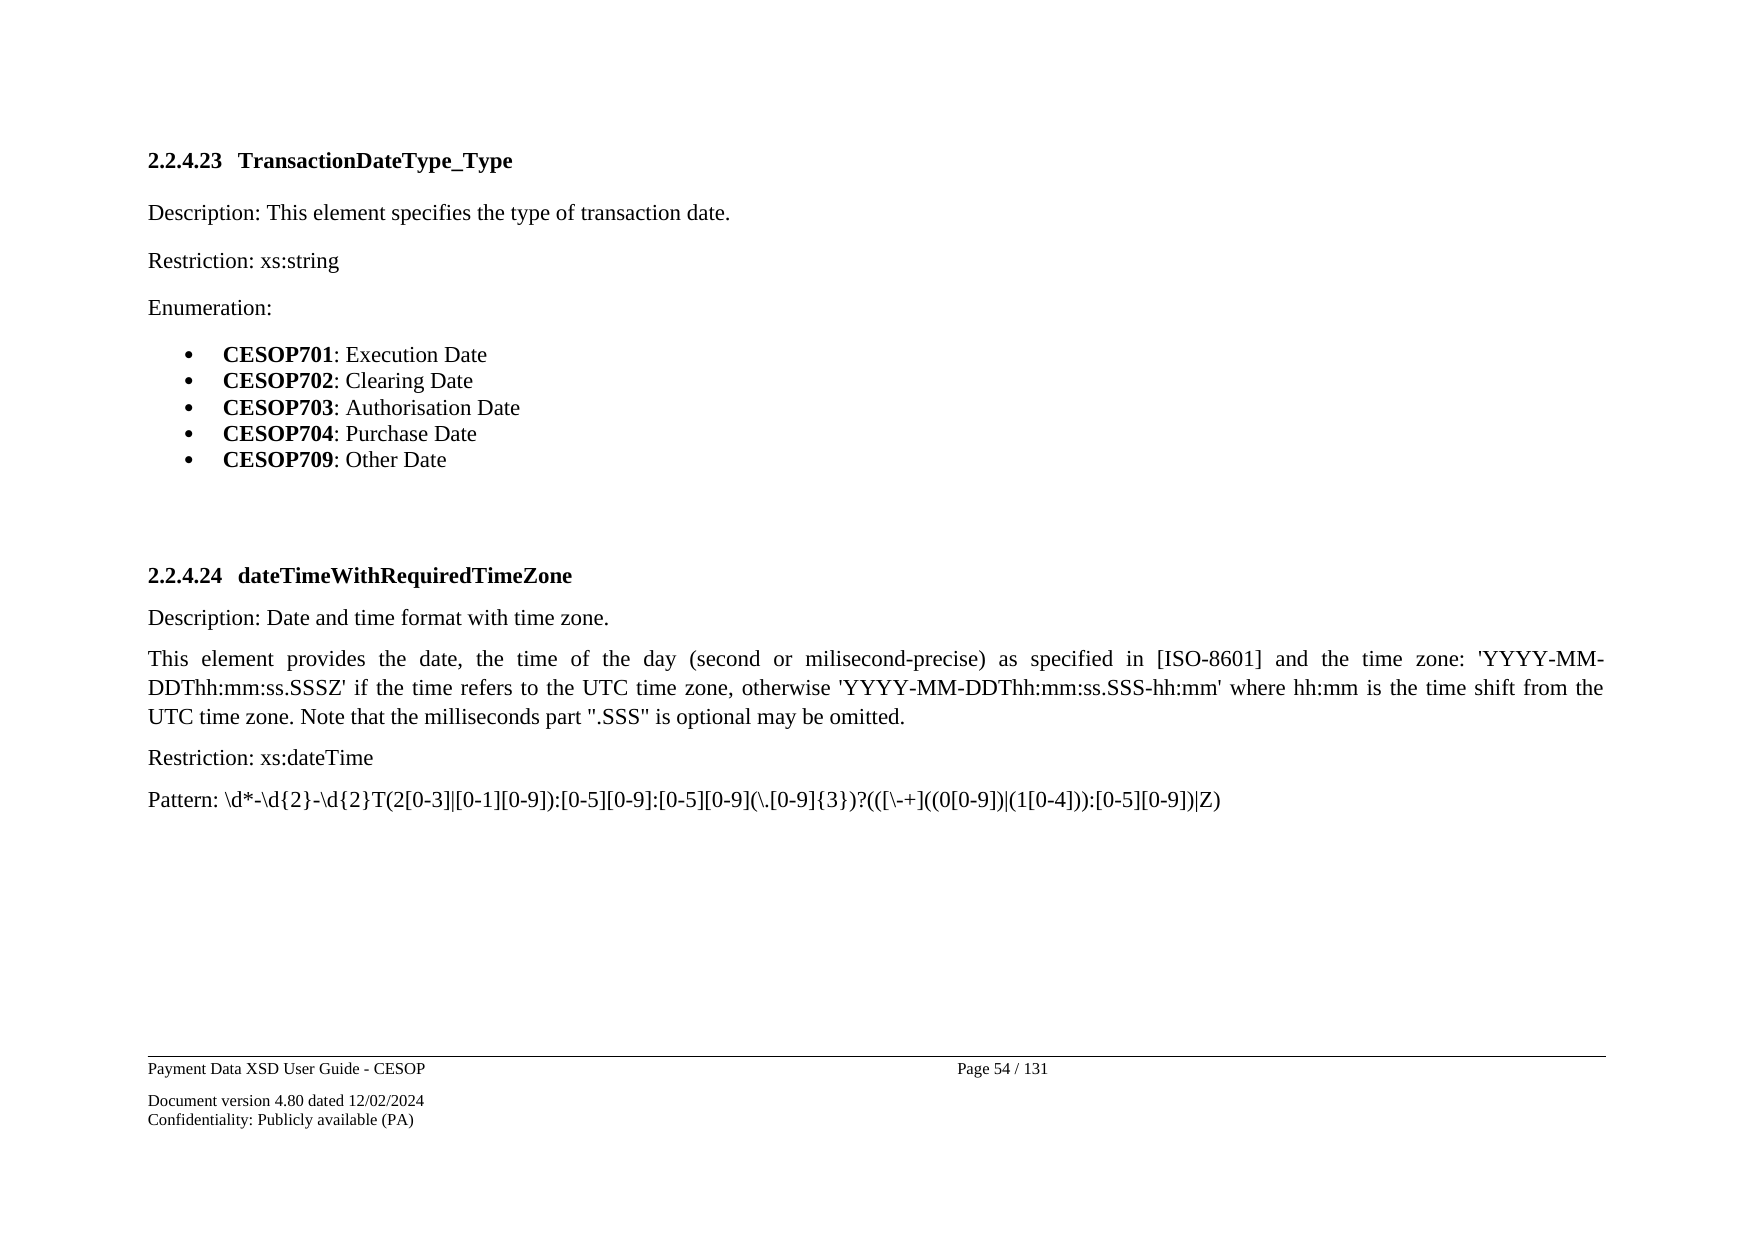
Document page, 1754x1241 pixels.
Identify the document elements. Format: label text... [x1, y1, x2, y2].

text Pattern: \d*-\d{2}-\d{2}T(2[0-3]|[0-1][0-9]):[0-5][0-9]:[0-5][0-9](\.[0-9]{3})?(([\-+]((0[0-9])|(1[0-4])):[0-5][0-9])|Z) [148, 786, 1606, 812]
list CESOP709: Other Date [185, 446, 1606, 473]
list CESOP702: Clearing Date [185, 367, 1606, 394]
subtitle dateTimeWithRequiredTimeZone [148, 562, 1606, 588]
text Description: This element specifies the type of transaction date. [148, 199, 1606, 226]
subtitle TransactionDateType_Type [148, 148, 1606, 174]
list CESOP701: Execution Date [185, 341, 1606, 367]
list CESOP704: Purchase Date [185, 420, 1606, 446]
text Enumeration: [148, 294, 1606, 320]
list CESOP703: Authorisation Date [185, 394, 1606, 420]
text Description: Date and time format with time zone. [148, 604, 1606, 630]
text This element provides the date, the time of the day (second or milisecond-precise) as specified in [ISO-8601] and the time zone: 'YYYY-MM-DDThh:mm:ss.SSSZ' if the time refers to the UTC time zone, otherwise 'YYYY-MM-DDThh:mm:ss.SSS-hh:mm' where hh:mm is the time shift from the UTC time zone. Note that the milliseconds part ".SSS" is optional may be omitted. [148, 645, 1606, 729]
text Restriction: xs:dateTime [148, 744, 1606, 771]
text Restriction: xs:string [148, 247, 1606, 273]
